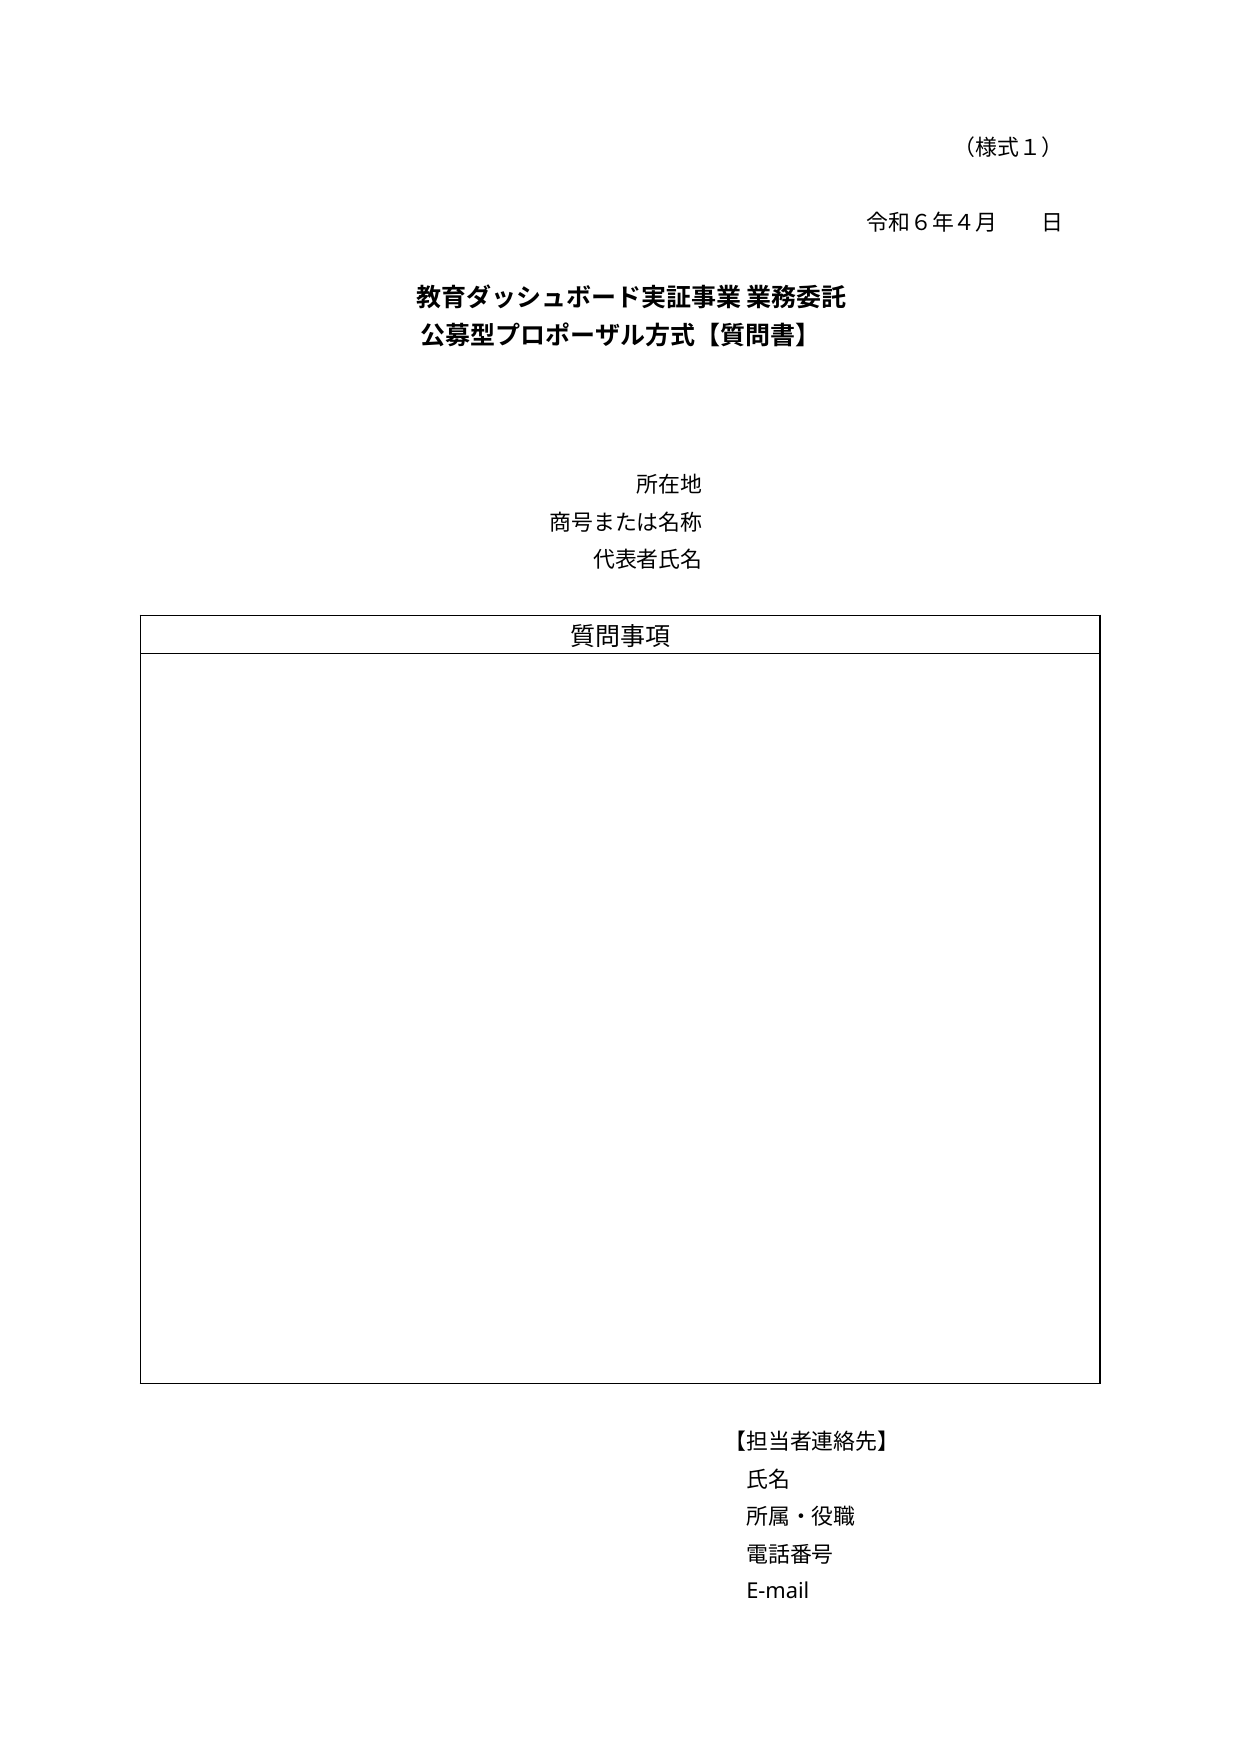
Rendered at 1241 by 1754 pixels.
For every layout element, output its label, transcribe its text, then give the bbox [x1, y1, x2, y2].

text 氏名 [221, 1459, 1063, 1496]
text E-mail [221, 1571, 1063, 1609]
text 所属・役職 [221, 1496, 1063, 1534]
text 代表者氏名 [177, 539, 1063, 577]
text 令和６年４月 日 [177, 202, 1063, 239]
text 電話番号 [221, 1534, 1063, 1571]
text 所在地 [177, 464, 1063, 502]
table_header 質問事項 [141, 616, 1099, 653]
text 【担当者連絡先】 [221, 1421, 1063, 1459]
table_cell [141, 654, 1099, 1383]
text 商号または名称 [177, 502, 1063, 539]
text 教育ダッシュボード実証事業 業務委託 [177, 277, 1063, 314]
text （様式１） [177, 127, 1063, 164]
text 公募型プロポーザル方式【質問書】 [177, 314, 1063, 352]
